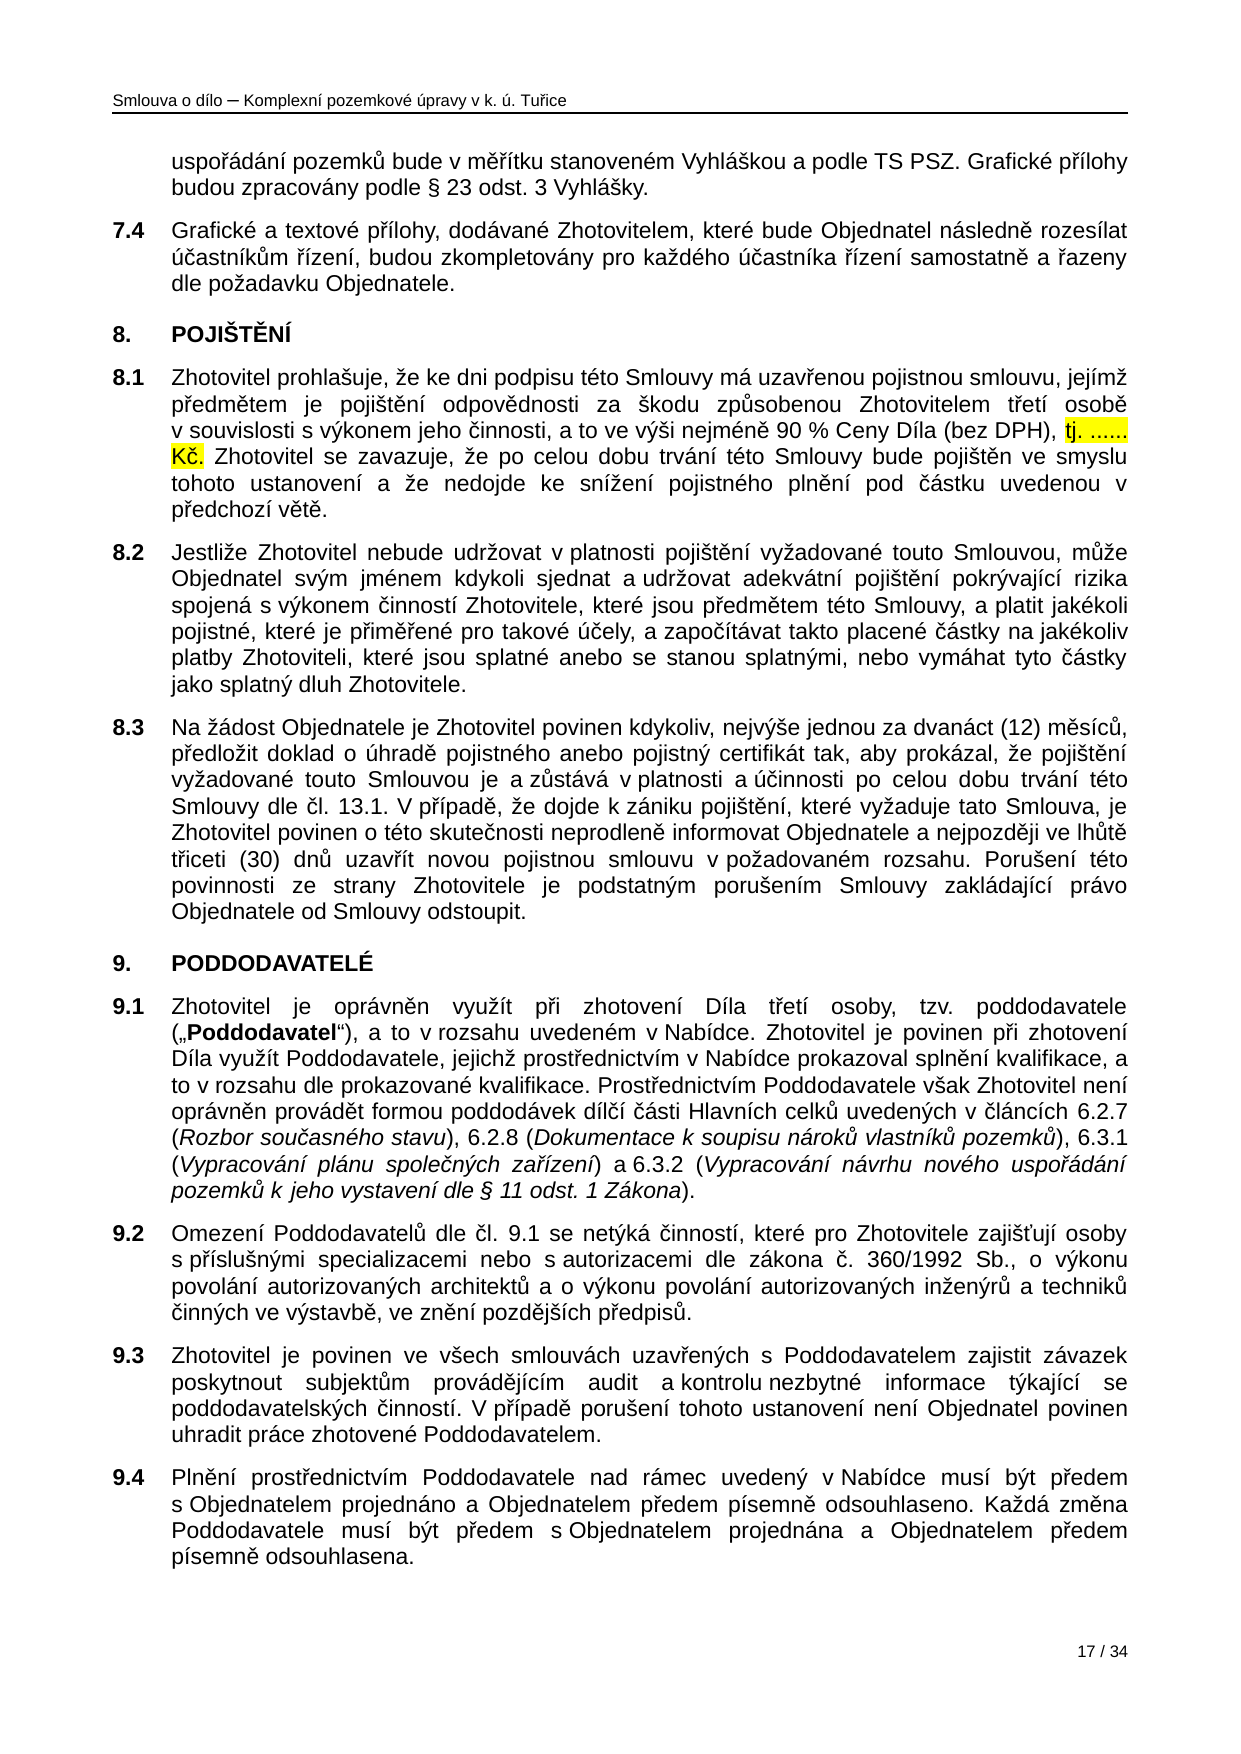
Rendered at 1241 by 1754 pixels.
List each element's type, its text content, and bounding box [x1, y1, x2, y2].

text Omezení Poddodavatelů dle čl. 9.1 se netýká činností, které pro Zhotovitele zajišťují osoby s příslušnými specializacemi nebo s autorizacemi dle zákona č. 360/1992 Sb., o výkonu povolání autorizovaných architektů a o výkonu povolání autorizovaných inženýrů a techniků činných ve výstavbě, ve znění pozdějších předpisů. [112, 1220, 1128, 1326]
text Zhotovitel prohlašuje, že ke dni podpisu této Smlouvy má uzavřenou pojistnou smlouvu, jejímž předmětem je pojištění odpovědnosti za škodu způsobenou Zhotovitelem třetí osobě v souvislosti s výkonem jeho činnosti, a to ve výši nejméně 90 % Ceny Díla (bez DPH), tj. ...... Kč. Zhotovitel se zavazuje, že po celou dobu trvání této Smlouvy bude pojištěn ve smyslu tohoto ustanovení a že nedojde ke snížení pojistného plnění pod částku uvedenou v předchozí větě. [112, 364, 1128, 522]
text Grafické a textové přílohy, dodávané Zhotovitelem, které bude Objednatel následně rozesílat účastníkům řízení, budou zkompletovány pro každého účastníka řízení samostatně a řazeny dle požadavku Objednatele. [112, 217, 1128, 296]
text Plnění prostřednictvím Poddodavatele nad rámec uvedený v Nabídce musí být předem s Objednatelem projednáno a Objednatelem předem písemně odsouhlaseno. Každá změna Poddodavatele musí být předem s Objednatelem projednána a Objednatelem předem písemně odsouhlasena. [112, 1464, 1128, 1570]
text Jestliže Zhotovitel nebude udržovat v platnosti pojištění vyžadované touto Smlouvou, může Objednatel svým jménem kdykoli sjednat a udržovat adekvátní pojištění pokrývající rizika spojená s výkonem činností Zhotovitele, které jsou předmětem této Smlouvy, a platit jakékoli pojistné, které je přiměřené pro takové účely, a započítávat takto placené částky na jakékoliv platby Zhotoviteli, které jsou splatné anebo se stanou splatnými, nebo vymáhat tyto částky jako splatný dluh Zhotovitele. [112, 539, 1128, 697]
text Poddodavatelé [112, 949, 1128, 976]
text Zhotovitel je oprávněn využít při zhotovení Díla třetí osoby, tzv. poddodavatele („Poddodavatel“), a to v rozsahu uvedeném v Nabídce. Zhotovitel je povinen při zhotovení Díla využít Poddodavatele, jejichž prostřednictvím v Nabídce prokazoval splnění kvalifikace, a to v rozsahu dle prokazované kvalifikace. Prostřednictvím Poddodavatele však Zhotovitel není oprávněn provádět formou poddodávek dílčí části Hlavních celků uvedených v článcích 6.2.7 (Rozbor současného stavu), 6.2.8 (Dokumentace k soupisu nároků vlastníků pozemků), 6.3.1 (Vypracování plánu společných zařízení) a 6.3.2 (Vypracování návrhu nového uspořádání pozemků k jeho vystavení dle § 11 odst. 1 Zákona). [112, 993, 1128, 1203]
text Pojištění [112, 321, 1128, 347]
text Zhotovitel je povinen ve všech smlouvách uzavřených s Poddodavatelem zajistit závazek poskytnout subjektům provádějícím audit a kontrolu nezbytné informace týkající se poddodavatelských činností. V případě porušení tohoto ustanovení není Objednatel povinen uhradit práce zhotovené Poddodavatelem. [112, 1342, 1128, 1448]
text Na žádost Objednatele je Zhotovitel povinen kdykoliv, nejvýše jednou za dvanáct (12) měsíců, předložit doklad o úhradě pojistného anebo pojistný certifikát tak, aby prokázal, že pojištění vyžadované touto Smlouvou je a zůstává v platnosti a účinnosti po celou dobu trvání této Smlouvy dle čl. 13.1. V případě, že dojde k zániku pojištění, které vyžaduje tato Smlouva, je Zhotovitel povinen o této skutečnosti neprodleně informovat Objednatele a nejpozději ve lhůtě třiceti (30) dnů uzavřít novou pojistnou smlouvu v požadovaném rozsahu. Porušení této povinnosti ze strany Zhotovitele je podstatným porušením Smlouvy zakládající právo Objednatele od Smlouvy odstoupit. [112, 714, 1128, 924]
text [112, 148, 1128, 200]
